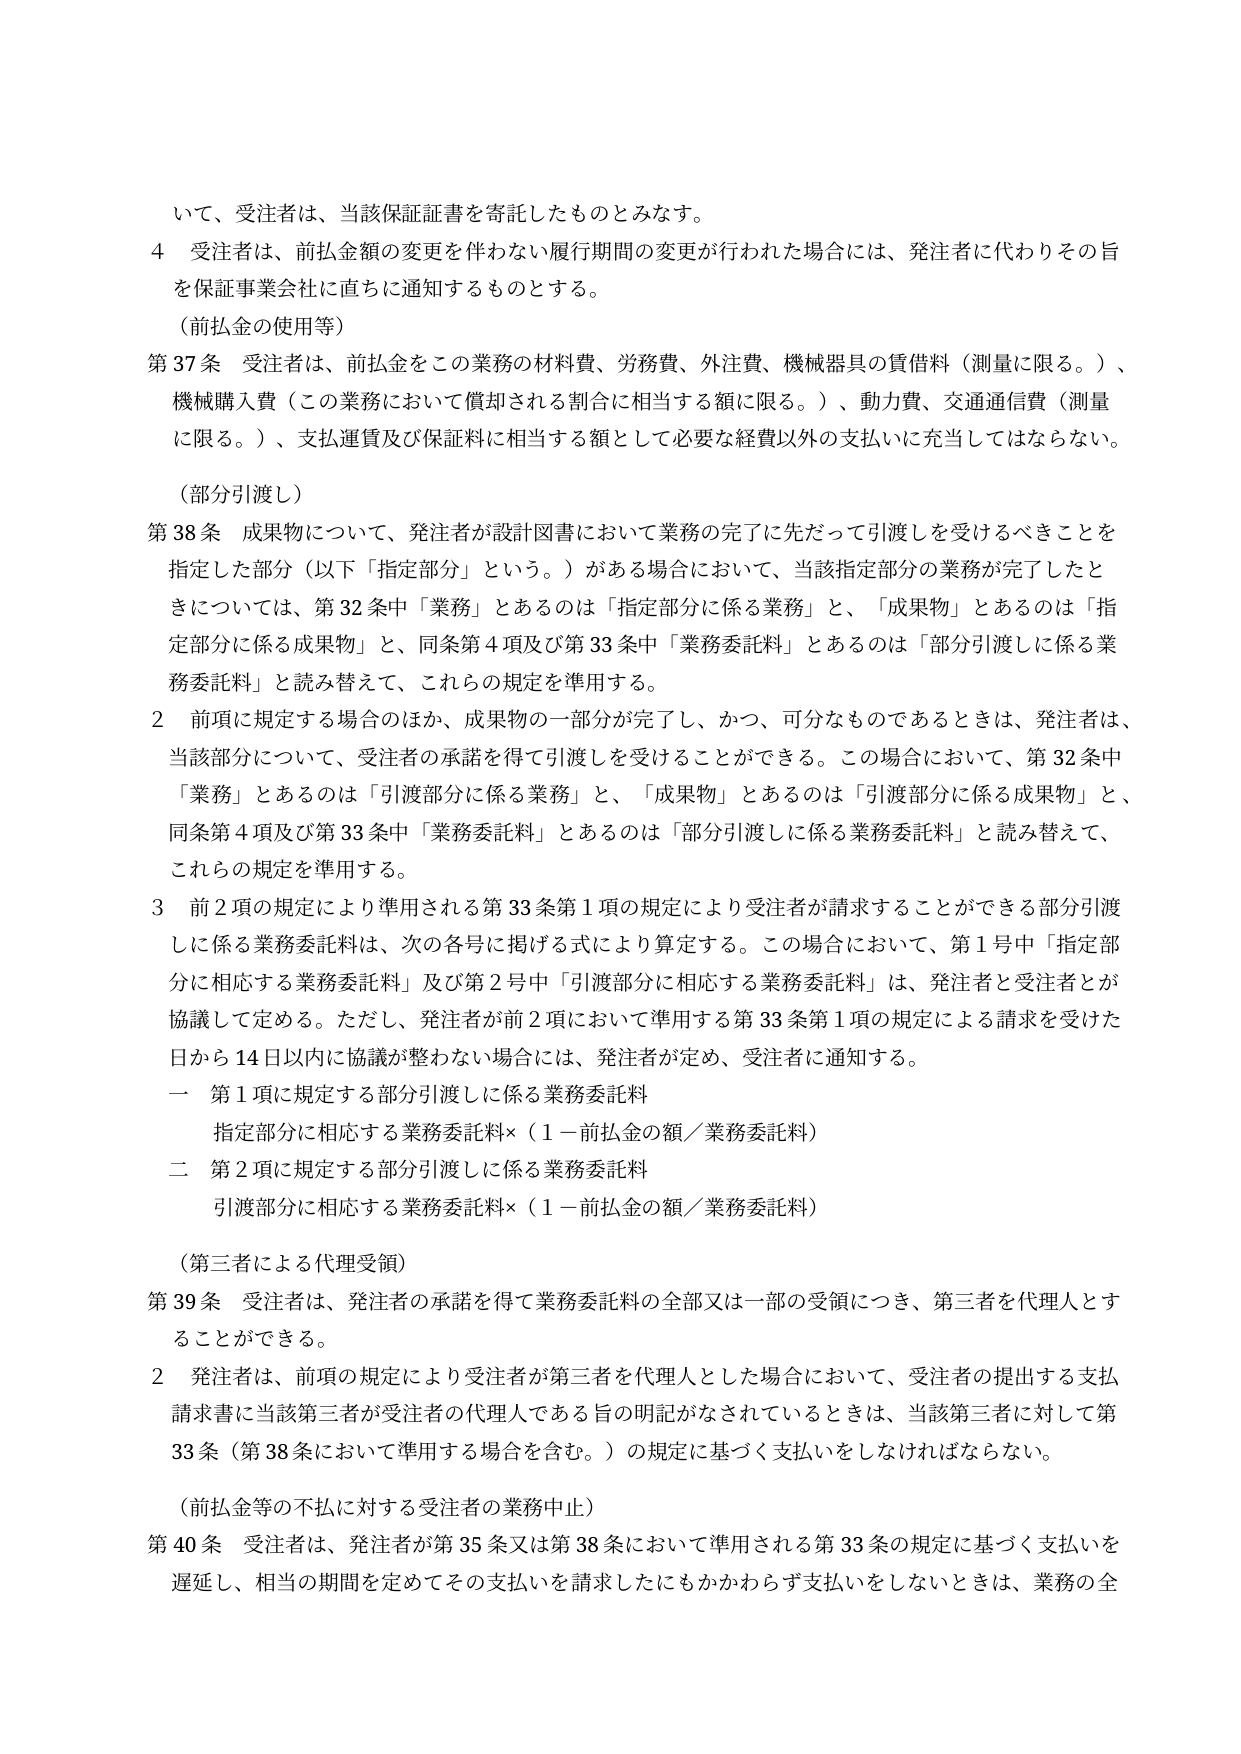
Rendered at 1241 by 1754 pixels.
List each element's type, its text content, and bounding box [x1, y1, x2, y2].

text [148, 194, 1122, 231]
text （前払金の使用等） [148, 306, 1122, 344]
text 一 第１項に規定する部分引渡しに係る業務委託料 [148, 1075, 1122, 1113]
text 引渡部分に相応する業務委託料×（１－前払金の額／業務委託料） [148, 1188, 1122, 1225]
text 指定部分に相応する業務委託料×（１－前払金の額／業務委託料） [148, 1113, 1122, 1150]
text 第37条 受注者は、前払金をこの業務の材料費、労務費、外注費、機械器具の賃借料（測量に限る。）、機械購入費（この業務において償却される割合に相当する額に限る。）、動力費、交通通信費（測量に限る。）、支払運賃及び保証料に相当する額として必要な経費以外の支払いに充当してはならない。 [148, 344, 1122, 456]
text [148, 1525, 1122, 1600]
text ２ 発注者は、前項の規定により受注者が第三者を代理人とした場合において、受注者の提出する支払請求書に当該第三者が受注者の代理人である旨の明記がなされているときは、当該第三者に対して第33条（第38条において準用する場合を含む。）の規定に基づく支払いをしなければならない。 [148, 1356, 1122, 1469]
text ３ 前２項の規定により準用される第33条第１項の規定により受注者が請求することができる部分引渡しに係る業務委託料は、次の各号に掲げる式により算定する。この場合において、第１号中「指定部分に相応する業務委託料」及び第２号中「引渡部分に相応する業務委託料」は、発注者と受注者とが協議して定める。ただし、発注者が前２項において準用する第33条第１項の規定による請求を受けた日から14日以内に協議が整わない場合には、発注者が定め、受注者に通知する。 [148, 888, 1122, 1075]
text ４ 受注者は、前払金額の変更を伴わない履行期間の変更が行われた場合には、発注者に代わりその旨を保証事業会社に直ちに通知するものとする。 [148, 231, 1122, 306]
text （前払金等の不払に対する受注者の業務中止） [148, 1488, 1122, 1525]
text 第39条 受注者は、発注者の承諾を得て業務委託料の全部又は一部の受領につき、第三者を代理人とすることができる。 [148, 1281, 1122, 1356]
text 第38条 成果物について、発注者が設計図書において業務の完了に先だって引渡しを受けるべきことを指定した部分（以下「指定部分」という。）がある場合において、当該指定部分の業務が完了したときについては、第32条中「業務」とあるのは「指定部分に係る業務」と、「成果物」とあるのは「指定部分に係る成果物」と、同条第４項及び第33条中「業務委託料」とあるのは「部分引渡しに係る業務委託料」と読み替えて、これらの規定を準用する。 [148, 513, 1122, 700]
text 二 第２項に規定する部分引渡しに係る業務委託料 [148, 1150, 1122, 1188]
text （第三者による代理受領） [148, 1244, 1122, 1281]
text （部分引渡し） [148, 475, 1122, 513]
text ２ 前項に規定する場合のほか、成果物の一部分が完了し、かつ、可分なものであるときは、発注者は、当該部分について、受注者の承諾を得て引渡しを受けることができる。この場合において、第32条中「業務」とあるのは「引渡部分に係る業務」と、「成果物」とあるのは「引渡部分に係る成果物」と、同条第４項及び第33条中「業務委託料」とあるのは「部分引渡しに係る業務委託料」と読み替えて、これらの規定を準用する。 [148, 700, 1122, 888]
